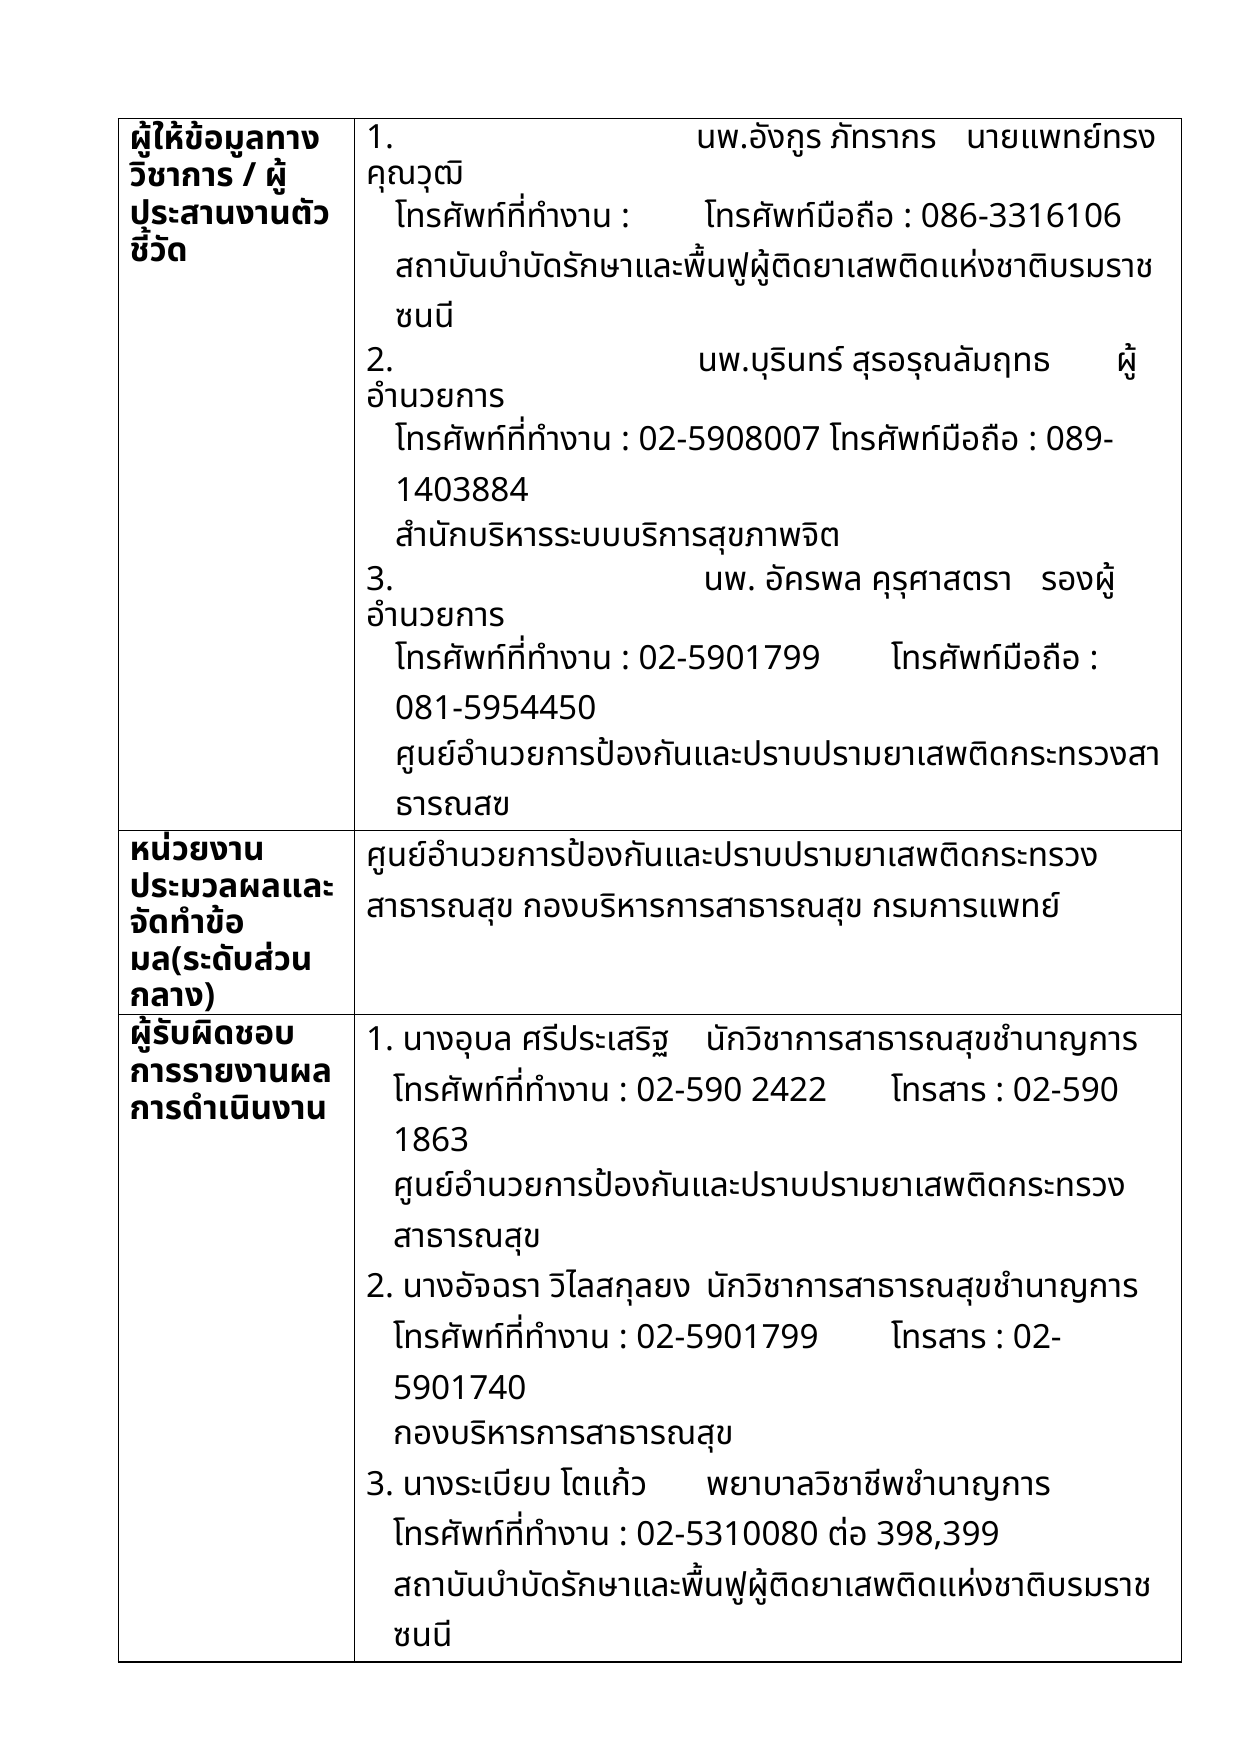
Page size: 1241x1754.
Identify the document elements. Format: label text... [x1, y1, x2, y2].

table_cell 1. นางอุบล ศรีประเสริฐ นักวิชาการสาธารณสุขชำนาญการ โทรศัพท์ที่ทำงาน : 02-590 2422 โทรสาร : 02-590 1863 ศูนย์อำนวยการป้องกันและปราบปรามยาเสพติดกระทรวงสาธารณสุข 2. นางอัจฉรา วิไลสกุลยง นักวิชาการสาธารณสุขชำนาญการ โทรศัพท์ที่ทำงาน : 02-5901799 โทรสาร : 02-5901740 กองบริหารการสาธารณสุข 3. นางระเบียบ โตแก้ว พยาบาลวิชาชีพชำนาญการ โทรศัพท์ที่ทำงาน : 02-5310080 ต่อ 398,399 สถาบันบำบัดรักษาและพื้นฟูผู้ติดยาเสพติดแห่งชาติบรมราชซนนี [355, 1015, 1181, 1661]
table_cell ศูนย์อำนวยการป้องกันและปราบปรามยาเสพติดกระทรวงสาธารณสุข กองบริหารการสาธารณสุข กรมการแพทย์ [355, 831, 1181, 1014]
table_cell นพ.อังกูร ภัทรากร นายแพทย์ทรงคุณวุฒิ โทรศัพท์ที่ทำงาน : โทรศัพท์มือถือ : 086-3316106 สถาบันบำบัดรักษาและพื้นฟูผู้ติดยาเสพติดแห่งชาติบรมราชซนนี นพ.บุรินทร์ สุรอรุณลัมฤทธ ผู้อำนวยการ โทรศัพท์ที่ทำงาน : 02-5908007 โทรศัพท์มือถือ : 089-1403884 สำนักบริหารระบบบริการสุขภาพจิต นพ. อัครพล คุรุศาสตรา รองผู้อำนวยการ โทรศัพท์ที่ทำงาน : 02-5901799 โทรศัพท์มือถือ : 081-5954450 ศูนย์อำนวยการป้องกันและปราบปรามยาเสพติดกระทรวงสาธารณสฃ [355, 119, 1181, 830]
table_cell ผู้ให้ข้อมูลทางวิชาการ / ผู้ประสานงานตัวชี้วัด [119, 119, 354, 830]
table_cell ผู้รับผิดชอบการรายงานผลการดำเนินงาน [119, 1015, 354, 1661]
table_cell หน่วยงานประมวลผลและ จัดทำข้อมล(ระดับส่วนกลาง) [119, 831, 354, 1014]
